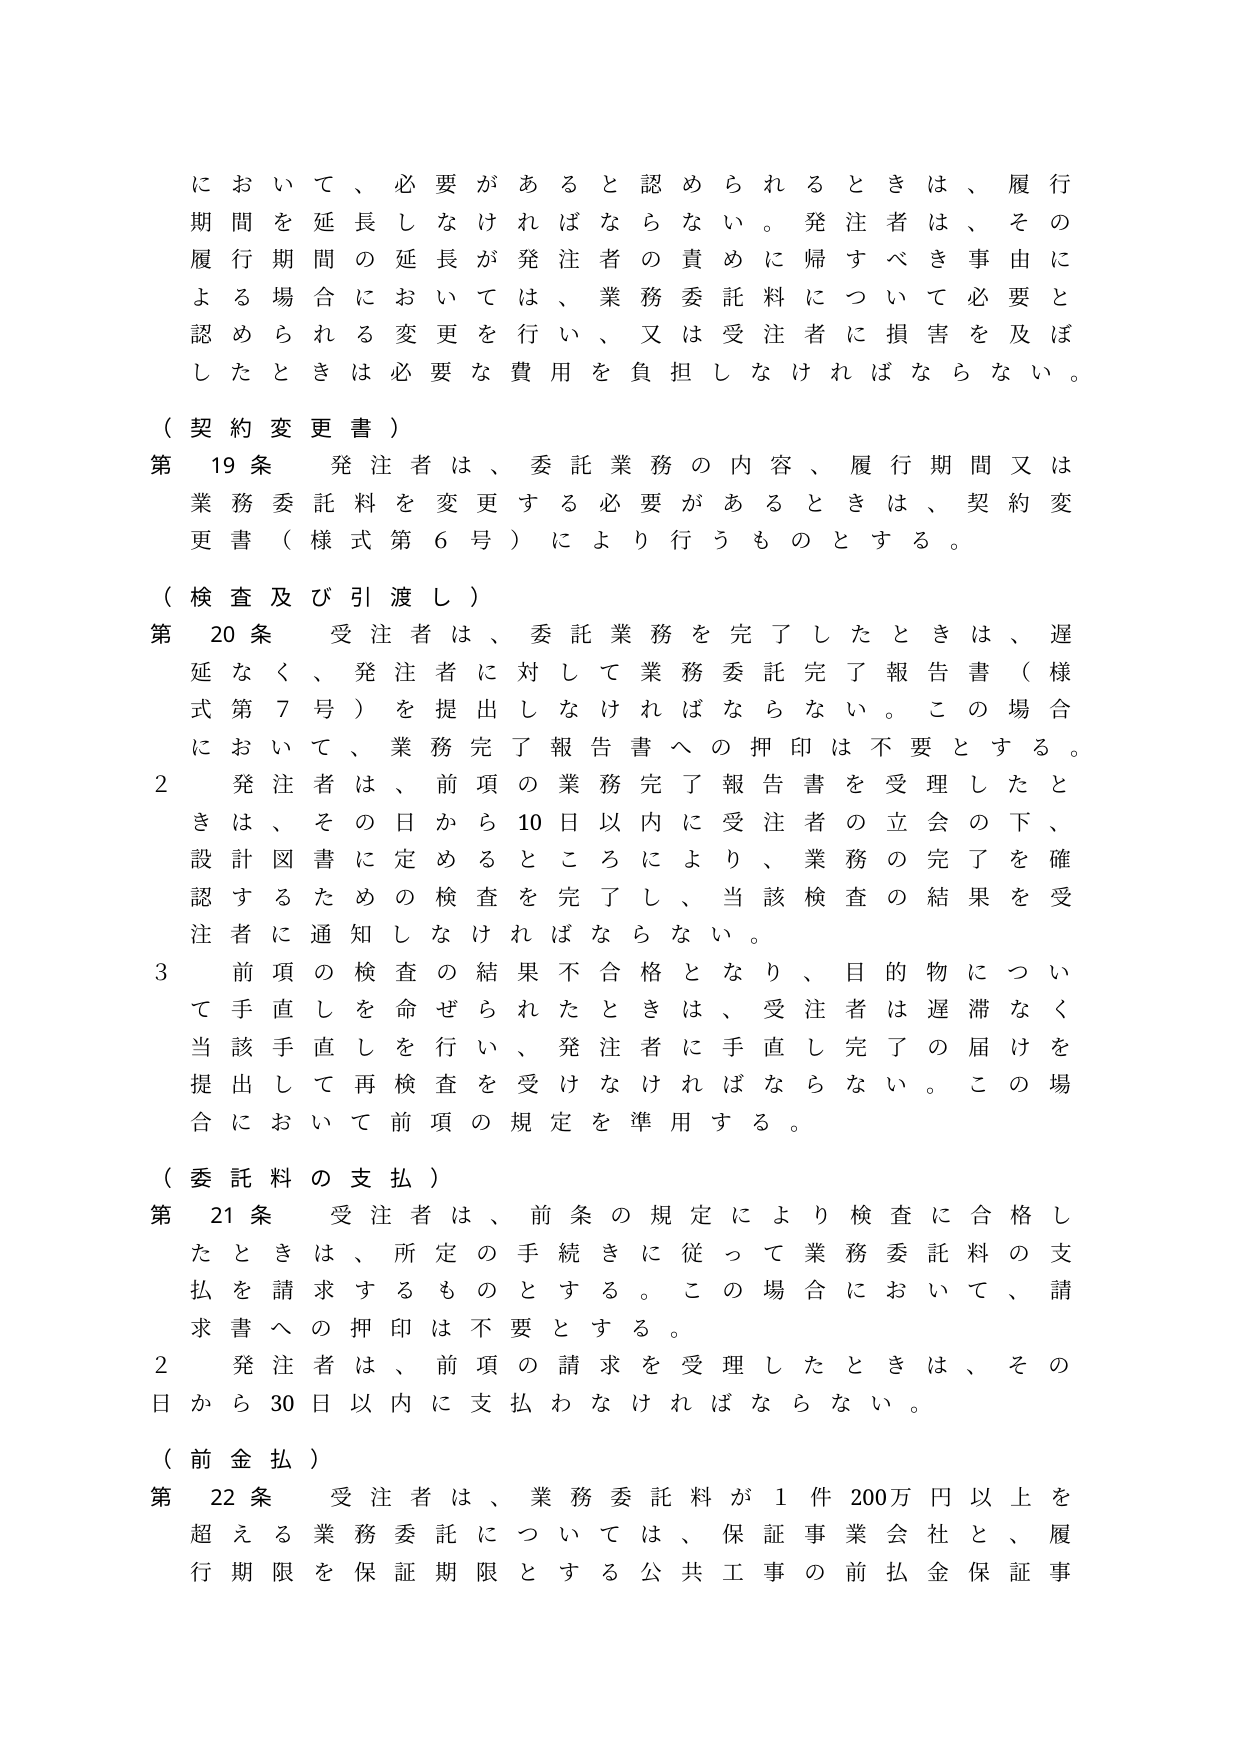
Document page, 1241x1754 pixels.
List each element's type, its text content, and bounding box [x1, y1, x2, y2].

text 第 20 条 受注者は、委託業務を完了したときは、遅延なく、発注者に対して業務委託完了報告書（様式第７号）を提出しなければならない。この場合において、業務完了報告書への押印は不要とする。 [150, 614, 1090, 764]
text （委託料の支払） [150, 1158, 1090, 1196]
text 第 19 条 発注者は、委託業務の内容、履行期間又は業務委託料を変更する必要があるときは、契約変更書（様式第６号）により行うものとする。 [150, 446, 1090, 558]
text ２ 発注者は、前項の業務完了報告書を受理したときは、その日から10日以内に受注者の立会の下、設計図書に定めるところにより、業務の完了を確認するための検査を完了し、当該検査の結果を受注者に通知しなければならない。 [150, 764, 1090, 952]
text （前金払） [150, 1439, 1090, 1477]
text ３ 前項の検査の結果不合格となり、目的物について手直しを命ぜられたときは、受注者は遅滞なく当該手直しを行い、発注者に手直し完了の届けを提出して再検査を受けなければならない。この場合において前項の規定を準用する。 [150, 952, 1090, 1139]
text （検査及び引渡し） [150, 577, 1090, 614]
text （契約変更書） [150, 408, 1090, 446]
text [150, 164, 1090, 389]
text 第 21 条 受注者は、前条の規定により検査に合格したときは、所定の手続きに従って業務委託料の支払を請求するものとする。この場合において、請求書への押印は不要とする。 [150, 1196, 1090, 1346]
text ２ 発注者は、前項の請求を受理したときは、その日から30日以内に支払わなければならない。 [150, 1346, 1090, 1421]
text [150, 1477, 1090, 1589]
